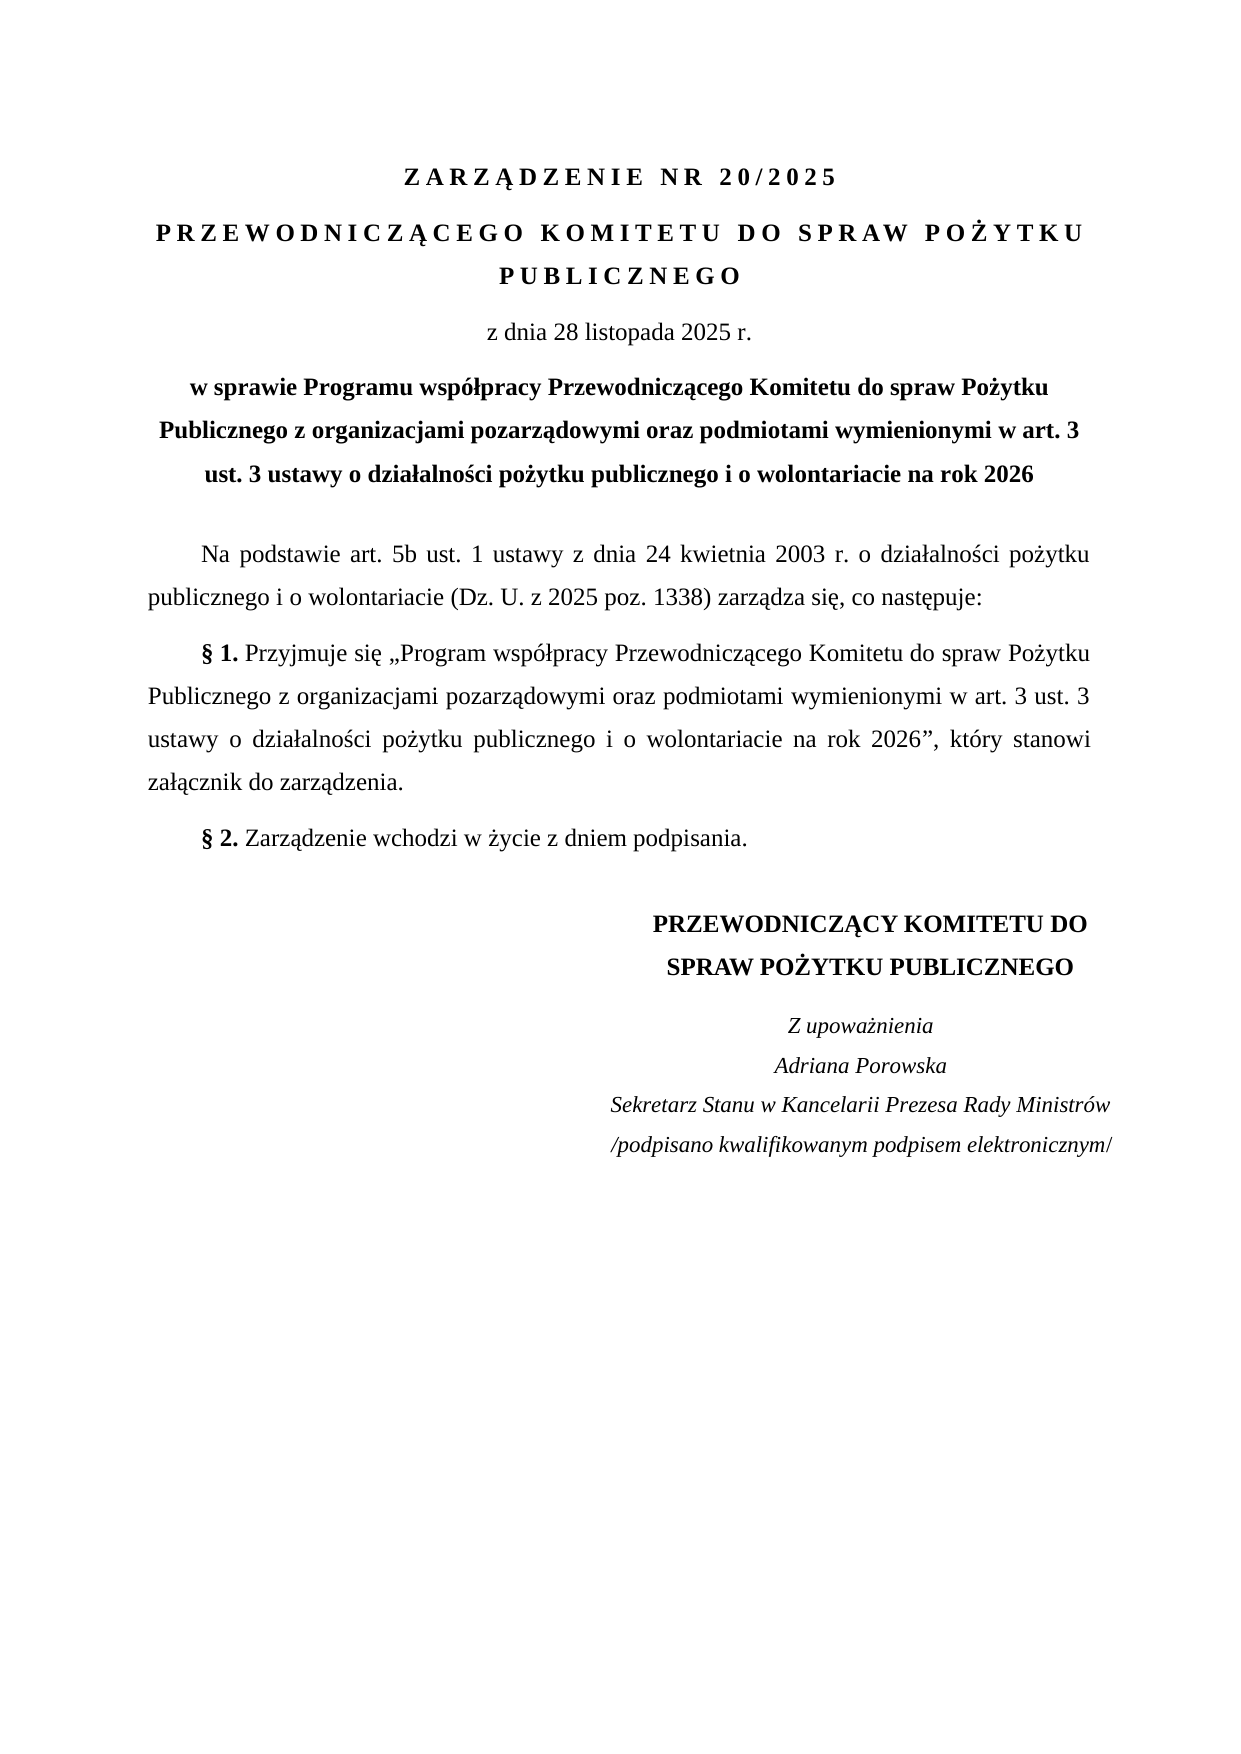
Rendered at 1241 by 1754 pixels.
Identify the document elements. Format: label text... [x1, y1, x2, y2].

text Przewodniczący Komitetu do spraw pożytku publicznego [650, 909, 1091, 981]
text w sprawie Programu współpracy Przewodniczącego Komitetu do spraw Pożytku Publicznego z organizacjami pozarządowymi oraz podmiotami wymienionymi w art. 3 ust. 3 ustawy o działalności pożytku publicznego i o wolontariacie na rok 2026 [148, 372, 1091, 487]
text § 2. Zarządzenie wchodzi w życie z dniem podpisania. [148, 823, 1091, 852]
text ZARZĄDZENIE NR 20/2025 [148, 162, 1091, 191]
text § 1. Przyjmuje się „Program współpracy Przewodniczącego Komitetu do spraw Pożytku Publicznego z organizacjami pozarządowymi oraz podmiotami wymienionymi w art. 3 ust. 3 ustawy o działalności pożytku publicznego i o wolontariacie na rok 2026”, który stanowi załącznik do zarządzenia. [148, 638, 1091, 796]
text przewodniczącego komitetu do spraw pożytku publicznego [148, 218, 1091, 290]
text z dnia 28 listopada 2025 r. [148, 317, 1091, 346]
text Na podstawie art. 5b ust. 1 ustawy z dnia 24 kwietnia 2003 r. o działalności pożytku publicznego i o wolontariacie (Dz. U. z 2025 poz. 1338) zarządza się, co następuje: [148, 539, 1091, 611]
